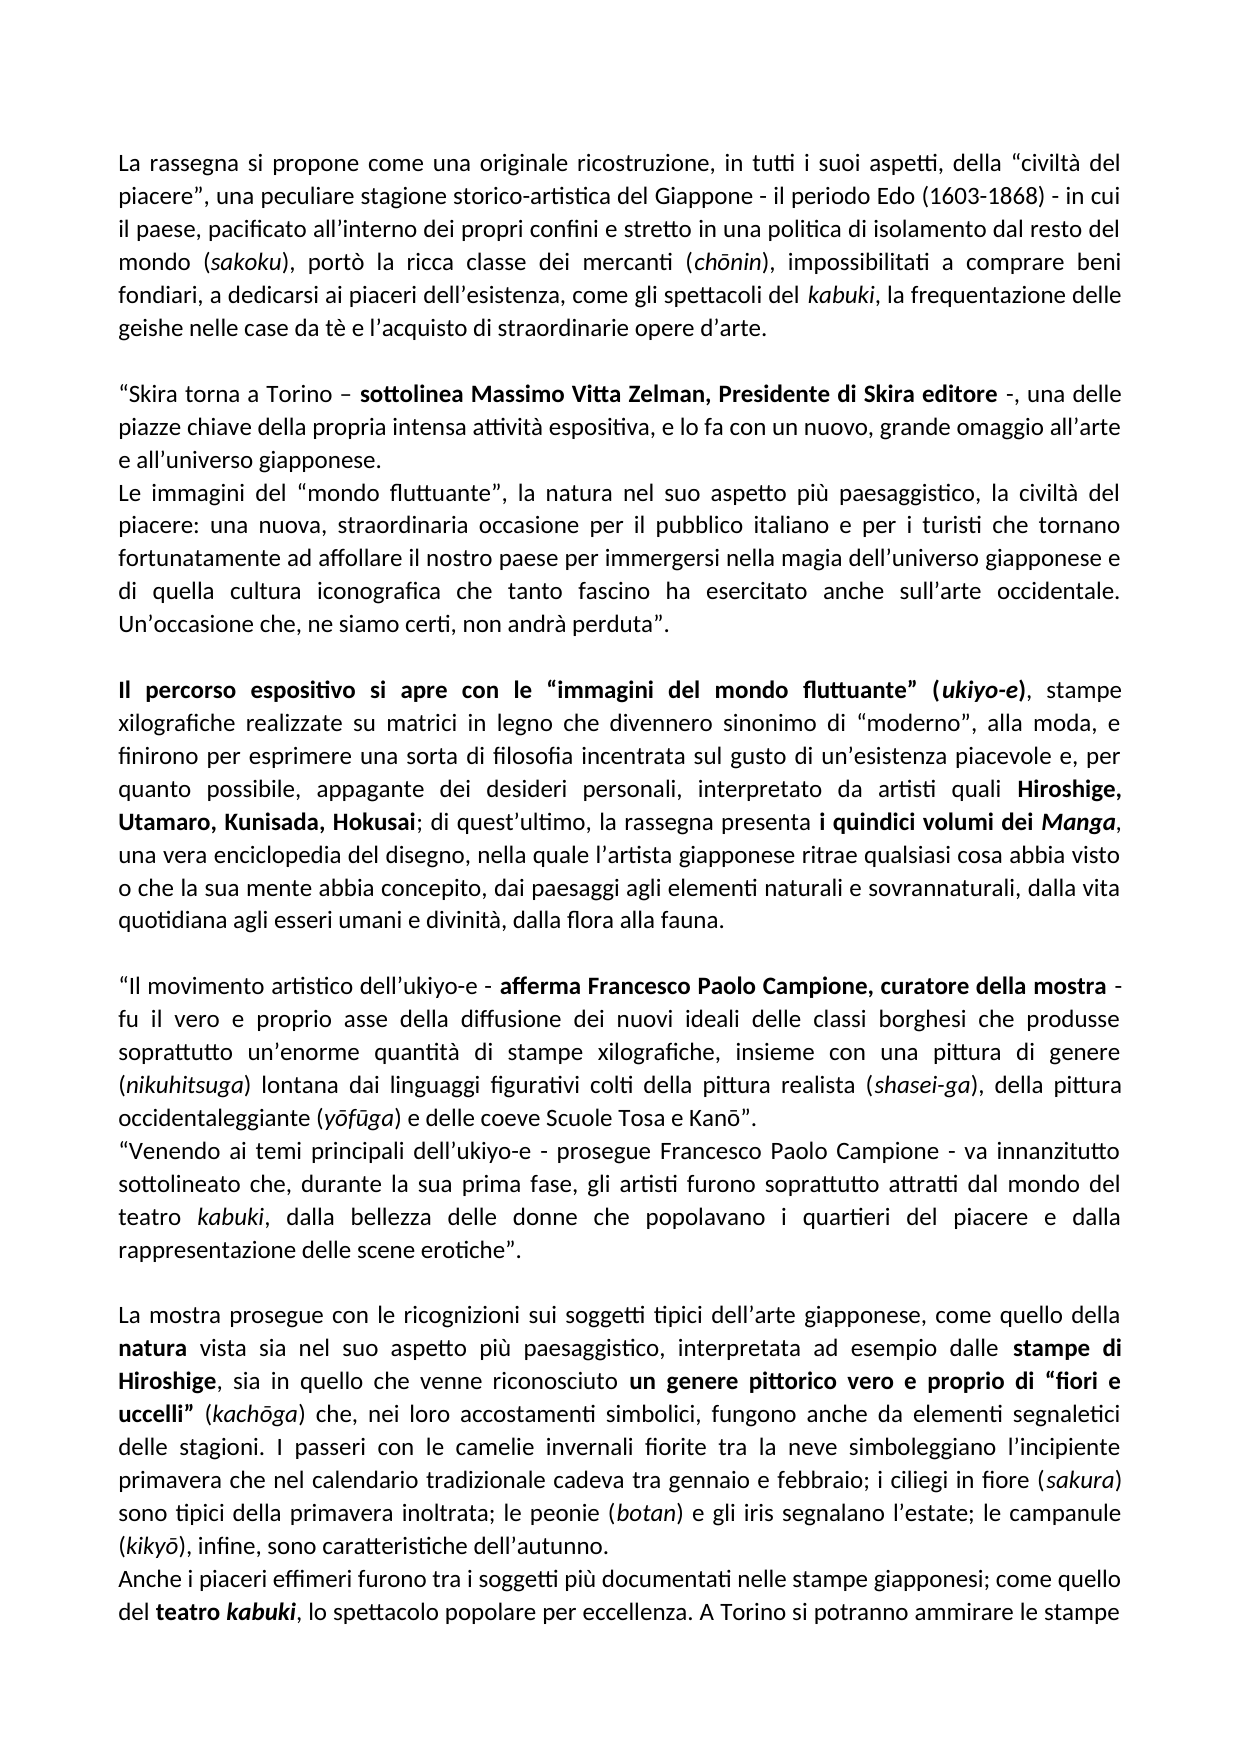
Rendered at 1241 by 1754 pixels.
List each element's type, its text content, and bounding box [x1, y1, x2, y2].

text “Venendo ai temi principali dell’ukiyo-e - prosegue Francesco Paolo Campione - va innanzitutto sottolineato che, durante la sua prima fase, gli artisti furono soprattutto attratti dal mondo del teatro kabuki, dalla bellezza delle donne che popolavano i quartieri del piacere e dalla rappresentazione delle scene erotiche”. [118, 1135, 1122, 1264]
text La rassegna si propone come una originale ricostruzione, in tutti i suoi aspetti, della “civiltà del piacere”, una peculiare stagione storico-artistica del Giappone - il periodo Edo (1603-1868) - in cui il paese, pacificato all’interno dei propri confini e stretto in una politica di isolamento dal resto del mondo (sakoku), portò la ricca classe dei mercanti (chōnin), impossibilitati a comprare beni fondiari, a dedicarsi ai piaceri dell’esistenza, come gli spettacoli del kabuki, la frequentazione delle geishe nelle case da tè e l’acquisto di straordinarie opere d’arte. [118, 148, 1122, 343]
text “Il movimento artistico dell’ukiyo-e - afferma Francesco Paolo Campione, curatore della mostra - fu il vero e proprio asse della diffusione dei nuovi ideali delle classi borghesi che produsse soprattutto un’enorme quantità di stampe xilografiche, insieme con una pittura di genere (nikuhitsuga) lontana dai linguaggi figurativi colti della pittura realista (shasei-ga), della pittura occidentaleggiante (yōfūga) e delle coeve Scuole Tosa e Kanō”. [118, 971, 1122, 1133]
text Il percorso espositivo si apre con le “immagini del mondo fluttuante” (ukiyo-e), stampe xilografiche realizzate su matrici in legno che divennero sinonimo di “moderno”, alla moda, e finirono per esprimere una sorta di filosofia incentrata sul gusto di un’esistenza piacevole e, per quanto possibile, appagante dei desideri personali, interpretato da artisti quali Hiroshige, Utamaro, Kunisada, Hokusai; di quest’ultimo, la rassegna presenta i quindici volumi dei Manga, una vera enciclopedia del disegno, nella quale l’artista giapponese ritrae qualsiasi cosa abbia visto o che la sua mente abbia concepito, dai paesaggi agli elementi naturali e sovrannaturali, dalla vita quotidiana agli esseri umani e divinità, dalla flora alla fauna. [118, 674, 1122, 935]
text “Skira torna a Torino – sottolinea Massimo Vitta Zelman, Presidente di Skira editore -, una delle piazze chiave della propria intensa attività espositiva, e lo fa con un nuovo, grande omaggio all’arte e all’universo giapponese. [118, 378, 1122, 474]
text Le immagini del “mondo fluttuante”, la natura nel suo aspetto più paesaggistico, la civiltà del piacere: una nuova, straordinaria occasione per il pubblico italiano e per i turisti che tornano fortunatamente ad affollare il nostro paese per immergersi nella magia dell’universo giapponese e di quella cultura iconografica che tanto fascino ha esercitato anche sull’arte occidentale. Un’occasione che, ne siamo certi, non andrà perduta”. [118, 477, 1122, 639]
text La mostra prosegue con le ricognizioni sui soggetti tipici dell’arte giapponese, come quello della natura vista sia nel suo aspetto più paesaggistico, interpretata ad esempio dalle stampe di Hiroshige, sia in quello che venne riconosciuto un genere pittorico vero e proprio di “fiori e uccelli” (kachōga) che, nei loro accostamenti simbolici, fungono anche da elementi segnaletici delle stagioni. I passeri con le camelie invernali fiorite tra la neve simboleggiano l’incipiente primavera che nel calendario tradizionale cadeva tra gennaio e febbraio; i ciliegi in fiore (sakura) sono tipici della primavera inoltrata; le peonie (botan) e gli iris segnalano l’estate; le campanule (kikyō), infine, sono caratteristiche dell’autunno. [118, 1300, 1122, 1561]
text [118, 1563, 1122, 1626]
